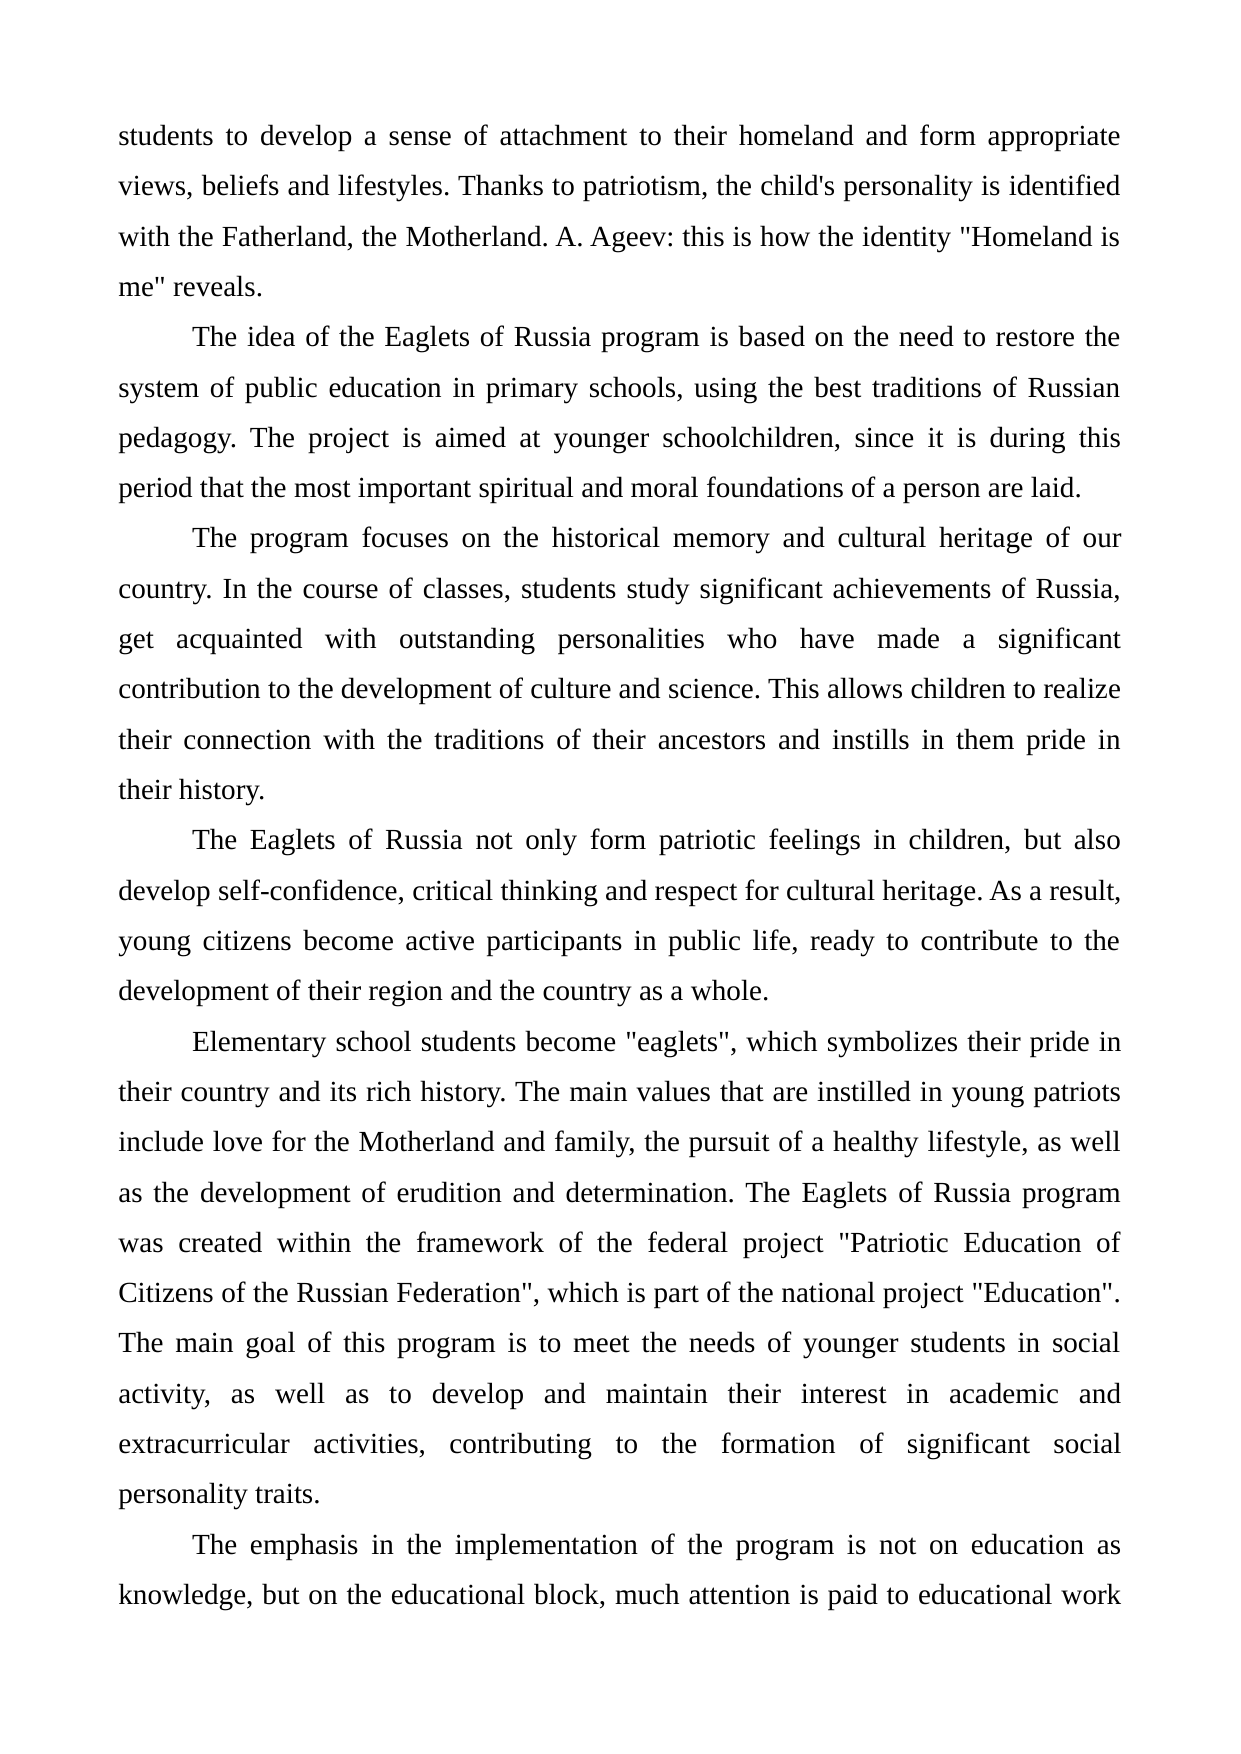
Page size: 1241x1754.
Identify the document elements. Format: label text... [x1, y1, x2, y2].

text The program focuses on the historical memory and cultural heritage of our country. In the course of classes, students study significant achievements of Russia, get acquainted with outstanding personalities who have made a significant contribution to the development of culture and science. This allows children to realize their connection with the traditions of their ancestors and instills in them pride in their history. [118, 521, 1122, 806]
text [118, 1527, 1122, 1611]
text The idea of the Eaglets of Russia program is based on the need to restore the system of public education in primary schools, using the best traditions of Russian pedagogy. The project is aimed at younger schoolchildren, since it is during this period that the most important spiritual and moral foundations of a person are laid. [118, 319, 1122, 504]
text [118, 118, 1122, 303]
text Elementary school students become "eaglets", which symbolizes their pride in their country and its rich history. The main values that are instilled in young patriots include love for the Motherland and family, the pursuit of a healthy lifestyle, as well as the development of erudition and determination. The Eaglets of Russia program was created within the framework of the federal project "Patriotic Education of Citizens of the Russian Federation", which is part of the national project "Education". The main goal of this program is to meet the needs of younger students in social activity, as well as to develop and maintain their interest in academic and extracurricular activities, contributing to the formation of significant social personality traits. [118, 1024, 1122, 1510]
text The Eaglets of Russia not only form patriotic feelings in children, but also develop self-confidence, critical thinking and respect for cultural heritage. As a result, young citizens become active participants in public life, ready to contribute to the development of their region and the country as a whole. [118, 822, 1122, 1007]
